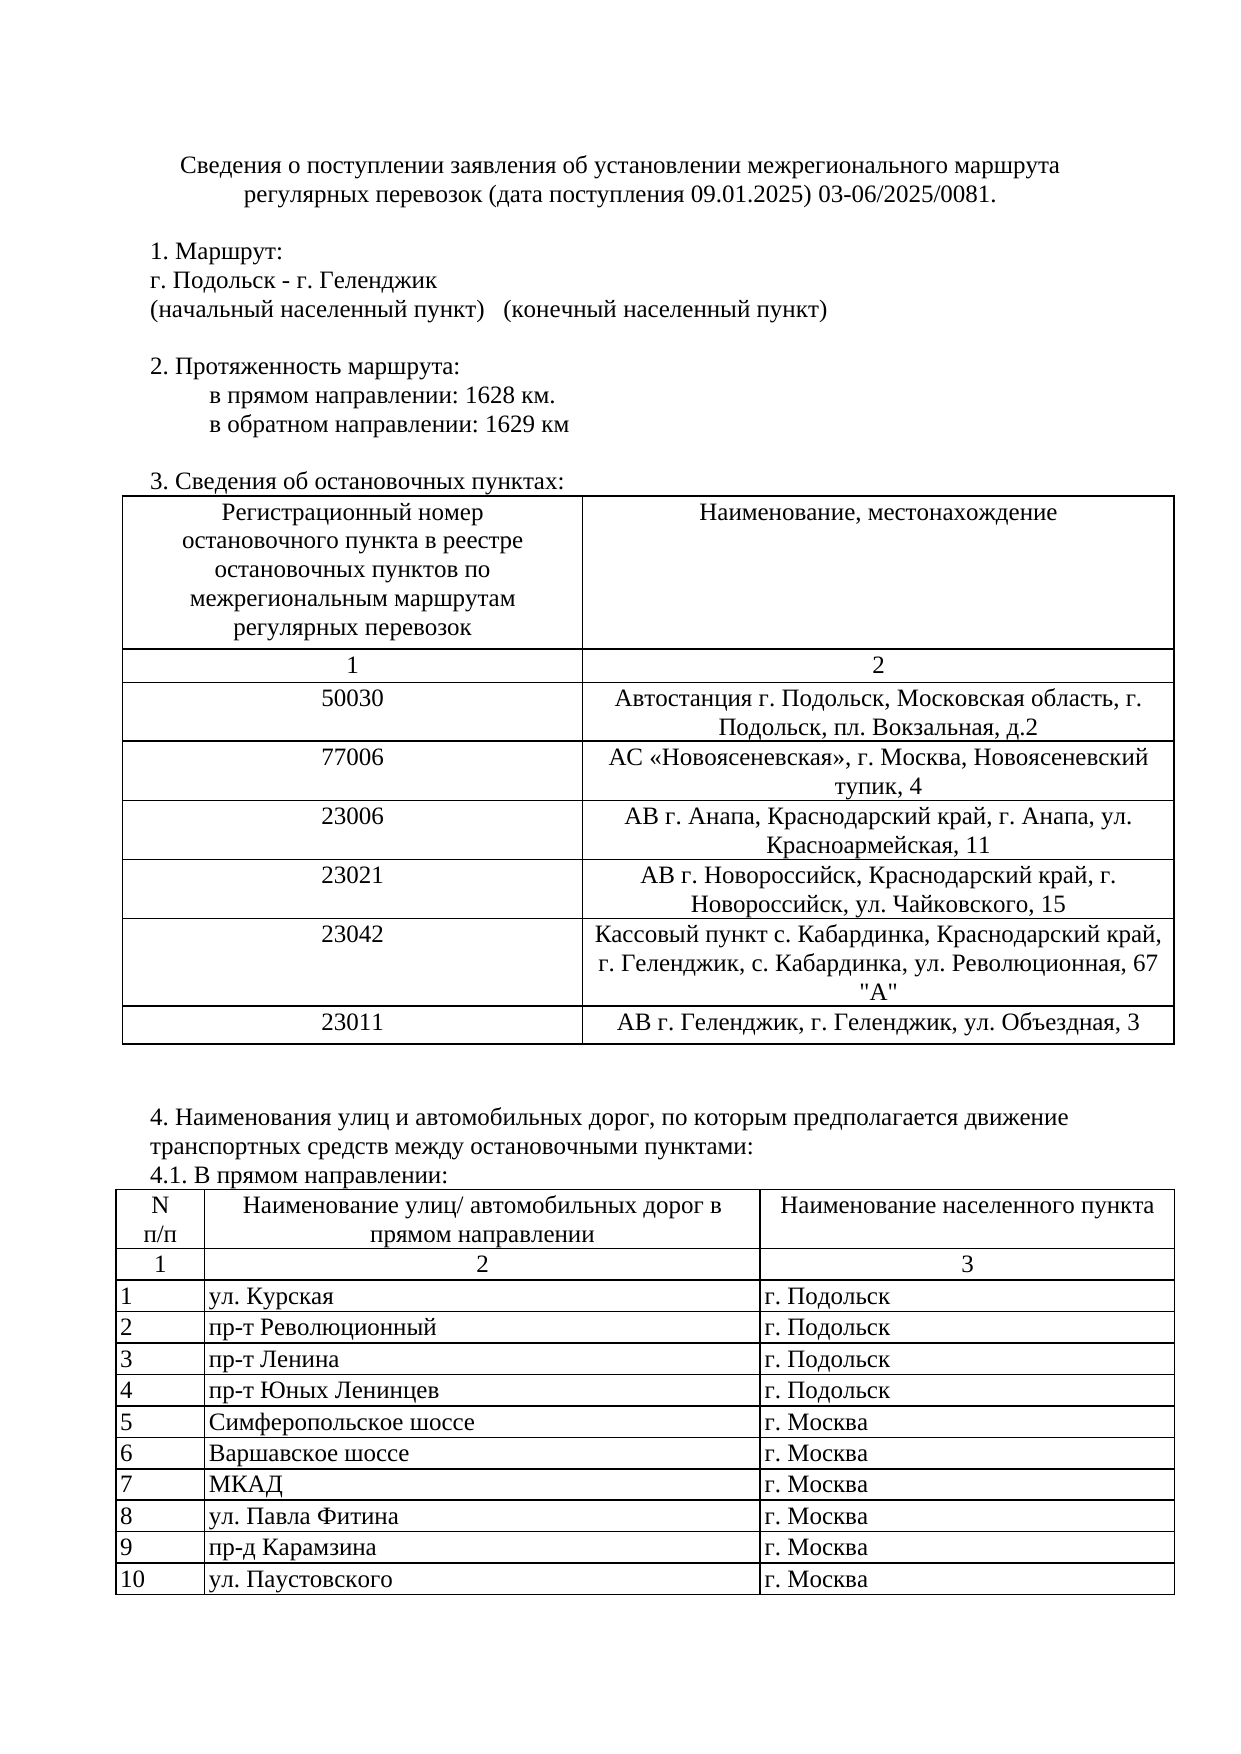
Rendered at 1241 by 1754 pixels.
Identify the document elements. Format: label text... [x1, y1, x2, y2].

table_cell г. Подольск [761, 1312, 1174, 1342]
table_cell 3 [761, 1249, 1174, 1279]
table_cell г. Подольск [761, 1281, 1174, 1311]
table_cell ул. Курская [205, 1281, 759, 1311]
table_cell 1 [117, 1281, 204, 1311]
table_cell 23021 [123, 860, 582, 918]
table_cell 6 [117, 1438, 204, 1468]
table_cell г. Подольск [761, 1375, 1174, 1405]
table_cell г. Москва [761, 1407, 1174, 1436]
text 3. Сведения об остановочных пунктах: [150, 466, 1090, 495]
table_cell 1 [117, 1249, 204, 1279]
table_header Наименование улиц/ автомобильных дорог в прямом направлении [205, 1190, 759, 1248]
table_cell МКАД [205, 1470, 759, 1499]
table_cell г. Москва [761, 1564, 1174, 1594]
table_cell АВ г. Анапа, Краснодарский край, г. Анапа, ул. Красноармейская, 11 [583, 801, 1173, 858]
table_cell 5 [117, 1407, 204, 1436]
table_cell Варшавское шоссе [205, 1438, 759, 1468]
table_cell г. Москва [761, 1438, 1174, 1468]
table_cell г. Москва [761, 1532, 1174, 1562]
table_cell г. Москва [761, 1501, 1174, 1531]
table_header Регистрационный номер остановочного пункта в реестре остановочных пунктов по межрегиональным маршрутам регулярных перевозок [123, 497, 582, 648]
table_cell 2 [583, 650, 1173, 681]
table_cell 2 [117, 1312, 204, 1342]
table_cell АВ г. Новороссийск, Краснодарский край, г. Новороссийск, ул. Чайковского, 15 [583, 860, 1173, 918]
table_cell 23042 [123, 919, 582, 1005]
table_cell пр-т Революционный [205, 1312, 759, 1342]
table_cell 23006 [123, 801, 582, 858]
table_cell г. Подольск [761, 1344, 1174, 1373]
table_header N п/п [117, 1190, 204, 1248]
table_cell 9 [117, 1532, 204, 1562]
text г. Подольск - г. Геленджик [150, 265, 1090, 294]
table_header Наименование населенного пункта [761, 1190, 1174, 1248]
table_cell 23011 [123, 1007, 582, 1043]
table_cell ул. Павла Фитина [205, 1501, 759, 1531]
table_cell АВ г. Геленджик, г. Геленджик, ул. Объездная, 3 [583, 1007, 1173, 1043]
table_cell 7 [117, 1470, 204, 1499]
table_cell АС «Новоясеневская», г. Москва, Новоясеневский тупик, 4 [583, 742, 1173, 799]
table_cell Симферопольское шоссе [205, 1407, 759, 1436]
table_cell 3 [117, 1344, 204, 1373]
table_cell 1 [123, 650, 582, 681]
text 2. Протяженность маршрута: [150, 351, 1090, 380]
table_cell 2 [205, 1249, 759, 1279]
table_cell 10 [117, 1564, 204, 1594]
table_cell Автостанция г. Подольск, Московская область, г. Подольск, пл. Вокзальная, д.2 [583, 683, 1173, 740]
text в обратном направлении: 1629 км [150, 409, 1090, 437]
table_header Наименование, местонахождение [583, 497, 1173, 648]
text Сведения о поступлении заявления об установлении межрегионального маршрута регулярных перевозок (дата поступления 09.01.2025) 03-06/2025/0081. [150, 150, 1090, 207]
text (начальный населенный пункт) (конечный населенный пункт) [150, 294, 1090, 322]
table_cell 8 [117, 1501, 204, 1531]
table_cell 77006 [123, 742, 582, 799]
table_cell 4 [117, 1375, 204, 1405]
text 4.1. В прямом направлении: [150, 1160, 1090, 1189]
text в прямом направлении: 1628 км. [150, 380, 1090, 409]
table_cell г. Москва [761, 1470, 1174, 1499]
text 4. Наименования улиц и автомобильных дорог, по которым предполагается движение транспортных средств между остановочными пунктами: [150, 1102, 1090, 1160]
table_cell Кассовый пункт с. Кабардинка, Краснодарский край, г. Геленджик, с. Кабардинка, ул. Революционная, 67 "А" [583, 919, 1173, 1005]
table_cell пр-д Карамзина [205, 1532, 759, 1562]
table_cell пр-т Юных Ленинцев [205, 1375, 759, 1405]
table_cell пр-т Ленина [205, 1344, 759, 1373]
text 1. Маршрут: [150, 236, 1090, 265]
table_cell ул. Паустовского [205, 1564, 759, 1594]
table_cell 50030 [123, 683, 582, 740]
